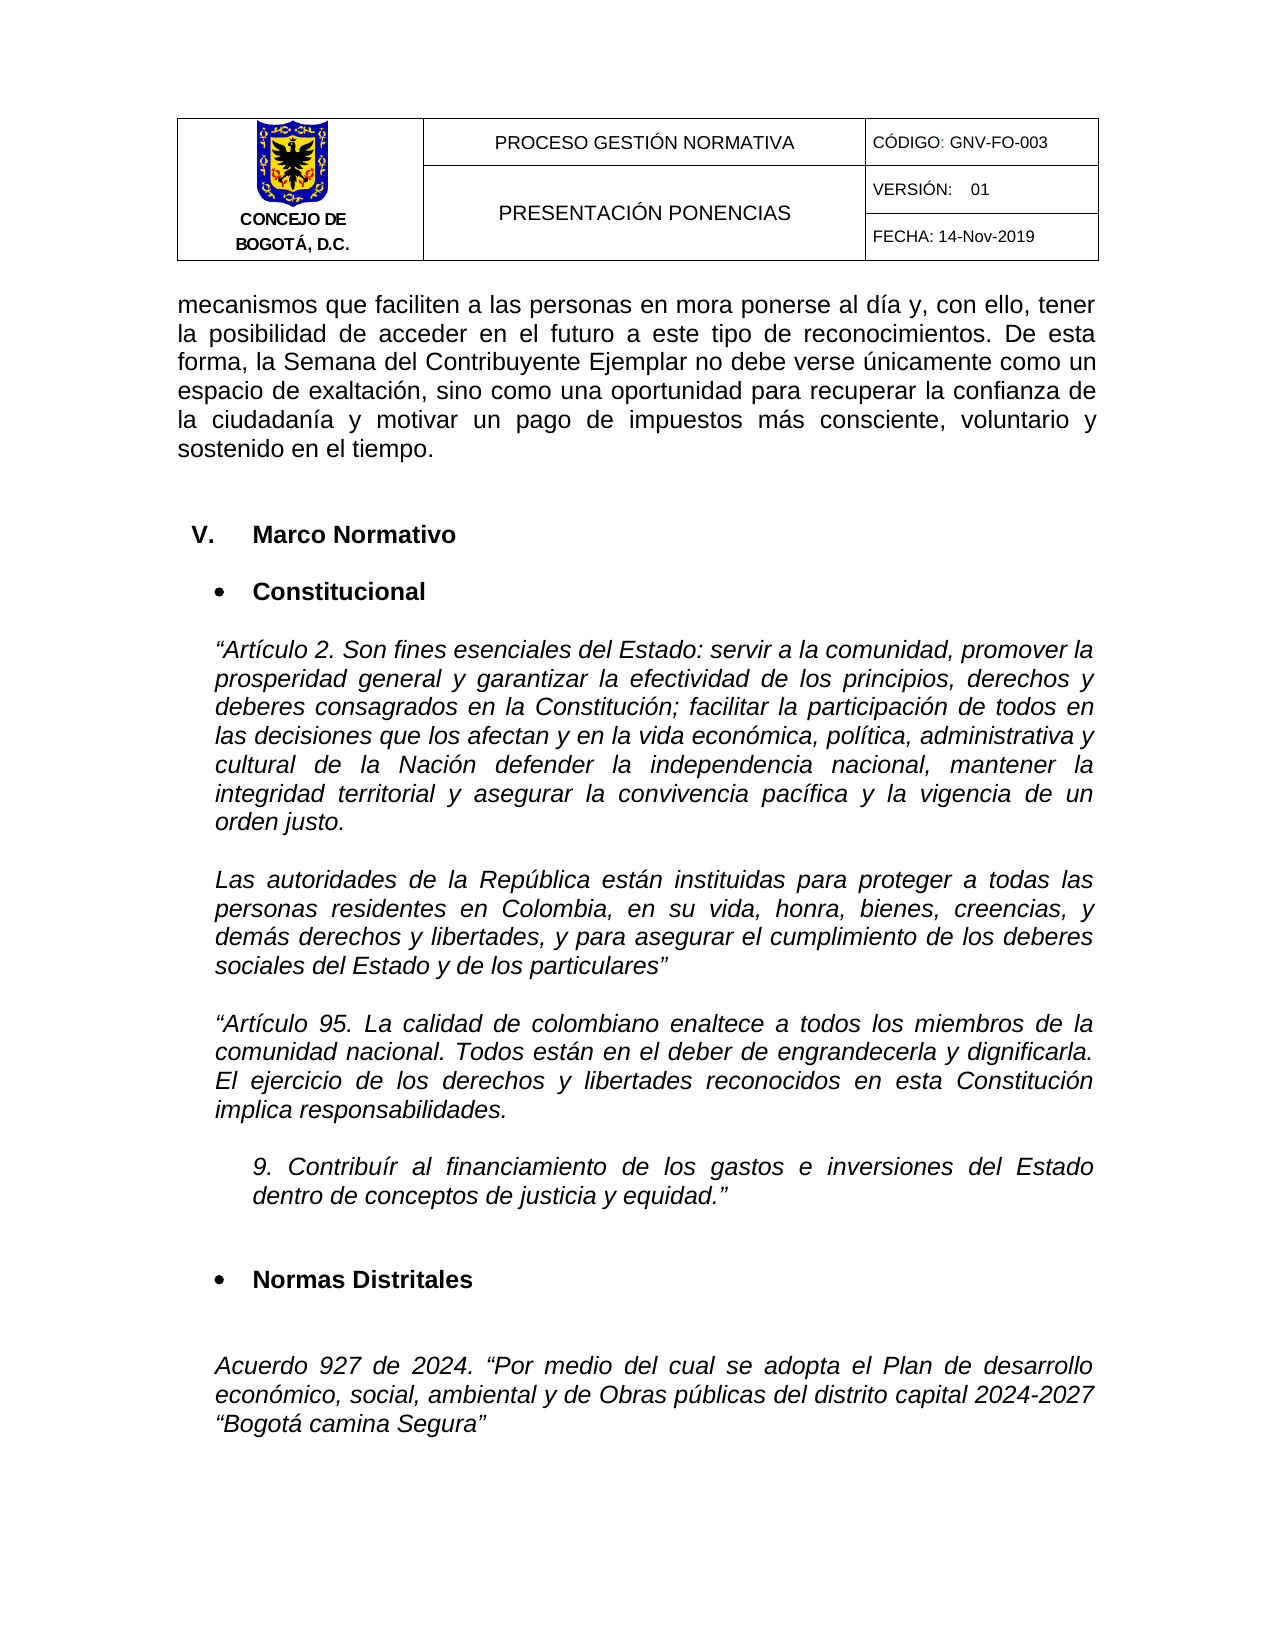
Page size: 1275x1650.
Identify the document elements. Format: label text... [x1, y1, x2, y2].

text “Artículo 2. Son fines esenciales del Estado: servir a la comunidad, promover la prosperidad general y garantizar la efectividad de los principios, derechos y deberes consagrados en la Constitución; facilitar la participación de todos en las decisiones que los afectan y en la vida económica, política, administrativa y cultural de la Nación defender la independencia nacional, mantener la integridad territorial y asegurar la convivencia pacífica y la vigencia de un orden justo. [215, 635, 1098, 836]
list Constitucional [215, 577, 1098, 606]
text 9. Contribuír al financiamiento de los gastos e inversiones del Estado dentro de conceptos de justicia y equidad.” [252, 1152, 1098, 1210]
list Normas Distritales [215, 1265, 1098, 1294]
text Acuerdo 927 de 2024. “Por medio del cual se adopta el Plan de desarrollo económico, social, ambiental y de Obras públicas del distrito capital 2024-2027 “Bogotá camina Segura” [215, 1351, 1098, 1438]
text “Artículo 95. La calidad de colombiano enaltece a todos los miembros de la comunidad nacional. Todos están en el deber de engrandecerla y dignificarla. El ejercicio de los derechos y libertades reconocidos en esta Constitución implica responsabilidades. [215, 1009, 1098, 1124]
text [177, 290, 1098, 462]
text Las autoridades de la República están instituidas para proteger a todas las personas residentes en Colombia, en su vida, honra, bienes, creencias, y demás derechos y libertades, y para asegurar el cumplimiento de los deberes sociales del Estado y de los particulares” [215, 865, 1098, 980]
list Marco Normativo [215, 520, 1098, 548]
